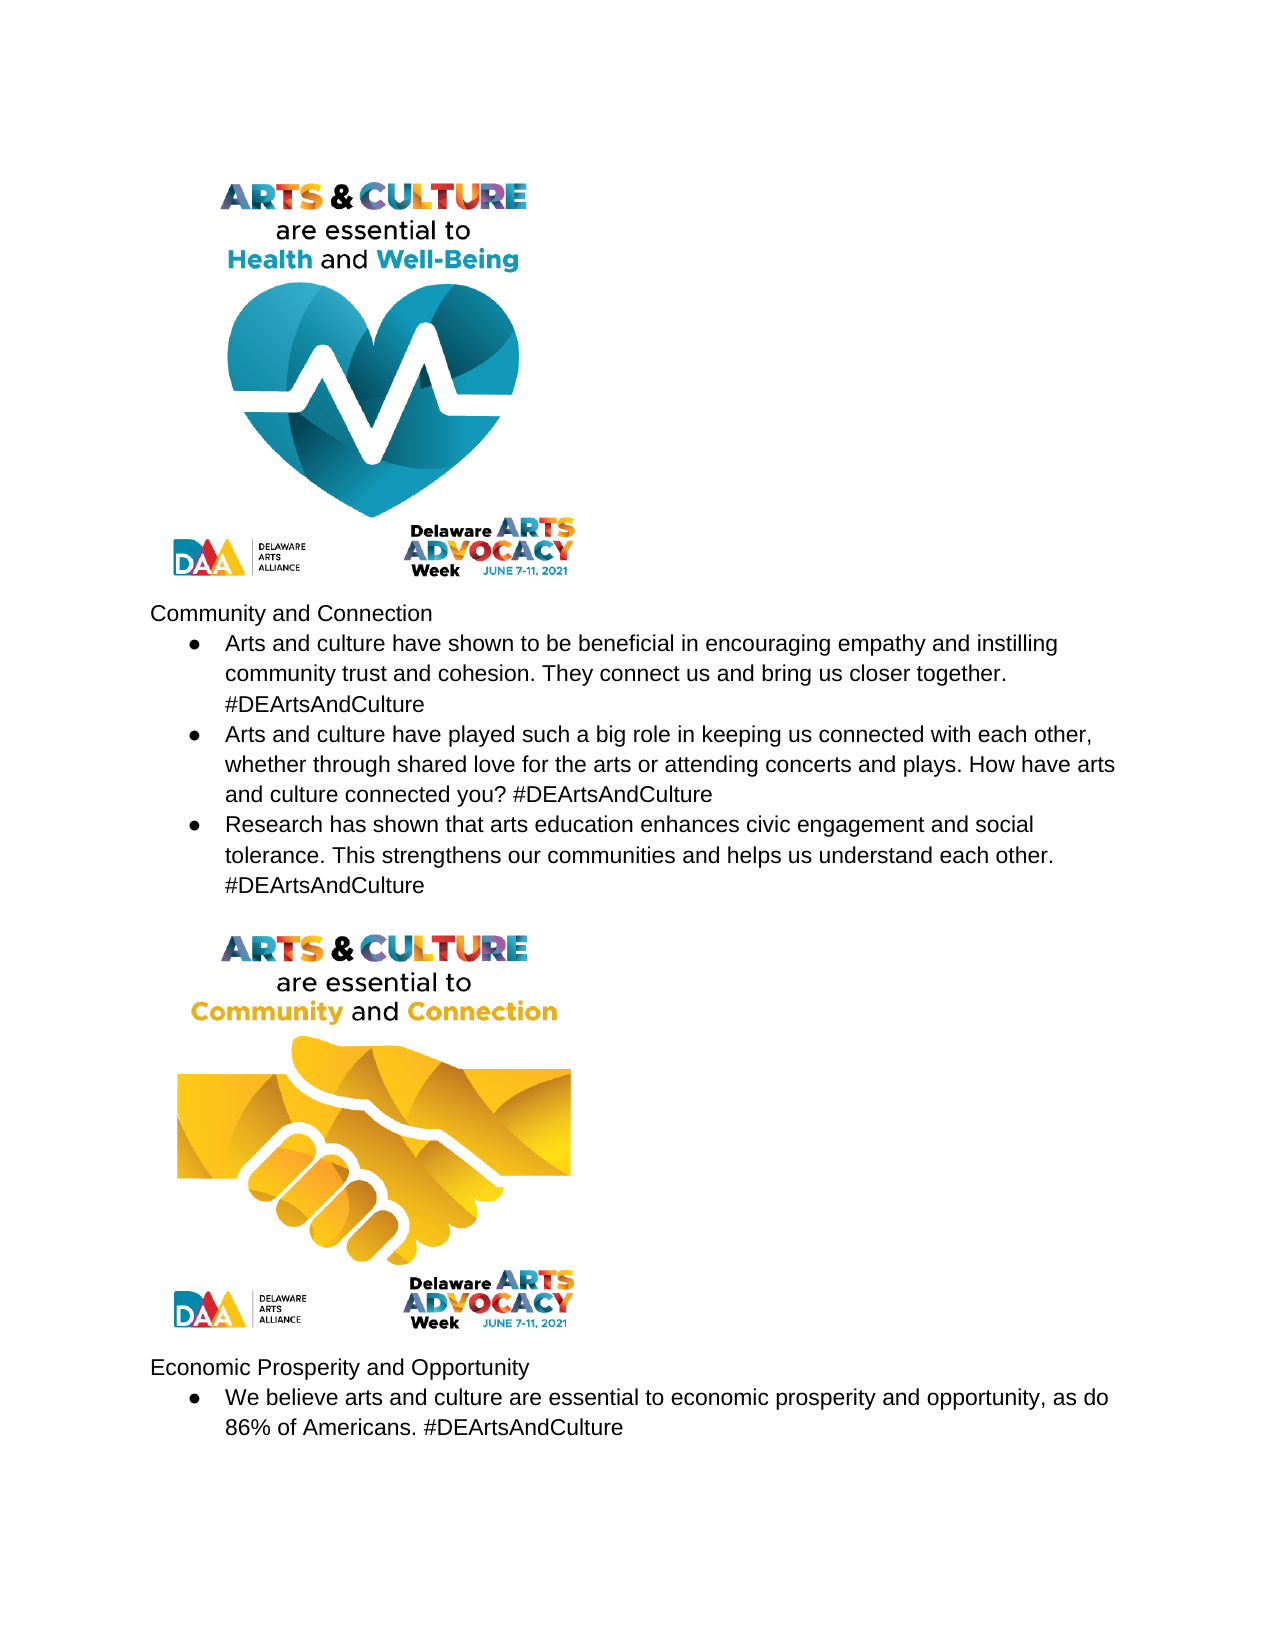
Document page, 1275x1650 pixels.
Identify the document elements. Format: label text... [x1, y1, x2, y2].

list Arts and culture have shown to be beneficial in encouraging empathy and instilling community trust and cohesion. They connect us and bring us closer together. #DEArtsAndCulture [187, 630, 1125, 717]
list Arts and culture have played such a big role in keeping us connected with each other, whether through shared love for the arts or attending concerts and plays. How have arts and culture connected you? #DEArtsAndCulture [187, 721, 1125, 808]
picture [150, 902, 598, 1350]
list We believe arts and culture are essential to economic prosperity and opportunity, as do 86% of Americans. #DEArtsAndCulture [187, 1384, 1125, 1440]
text Economic Prosperity and Opportunity [150, 1353, 1125, 1380]
list Research has shown that arts education enhances civic engagement and social tolerance. This strengthens our communities and helps us understand each other. #DEArtsAndCulture [187, 811, 1125, 898]
picture [150, 150, 597, 597]
